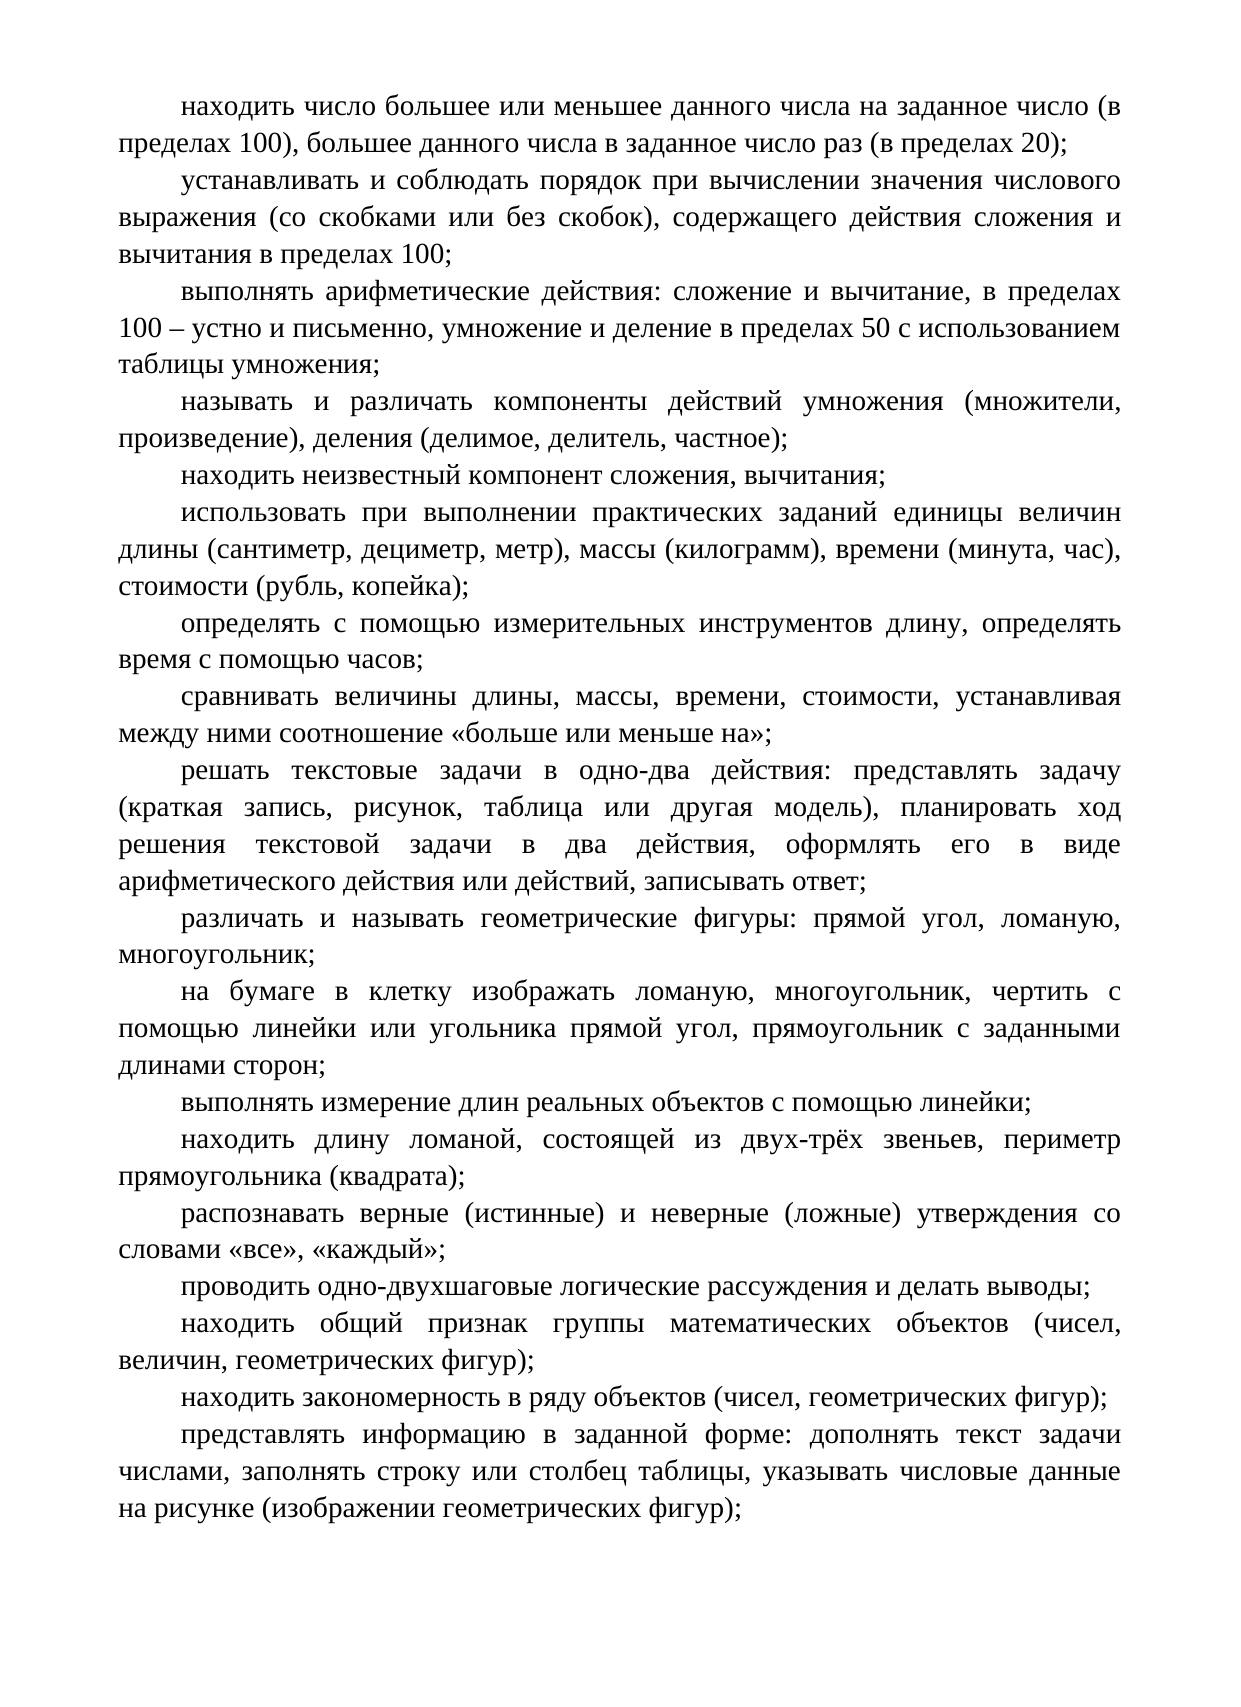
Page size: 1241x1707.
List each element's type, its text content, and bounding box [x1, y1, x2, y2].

text выполнять арифметические действия: сложение и вычитание, в пределах 100 – устно и письменно, умножение и деление в пределах 50 с использованием таблицы умножения; [118, 273, 1122, 380]
text выполнять измерение длин реальных объектов с помощью линейки; [118, 1084, 1122, 1118]
text решать текстовые задачи в одно-два действия: представлять задачу (краткая запись, рисунок, таблица или другая модель), планировать ход решения текстовой задачи в два действия, оформлять его в виде арифметического действия или действий, записывать ответ; [118, 752, 1122, 896]
text находить неизвестный компонент сложения, вычитания; [118, 457, 1122, 491]
text проводить одно-двухшаговые логические рассуждения и делать выводы; [118, 1268, 1122, 1302]
text устанавливать и соблюдать порядок при вычислении значения числового выражения (со скобками или без скобок), содержащего действия сложения и вычитания в пределах 100; [118, 162, 1122, 269]
text использовать при выполнении практических заданий единицы величин длины (сантиметр, дециметр, метр), массы (килограмм), времени (минута, час), стоимости (рубль, копейка); [118, 494, 1122, 601]
text находить длину ломаной, состоящей из двух-трёх звеньев, периметр прямоугольника (квадрата); [118, 1121, 1122, 1191]
text находить закономерность в ряду объектов (чисел, геометрических фигур); [118, 1379, 1122, 1413]
text представлять информацию в заданной форме: дополнять текст задачи числами, заполнять строку или столбец таблицы, указывать числовые данные на рисунке (изображении геометрических фигур); [118, 1416, 1122, 1523]
text на бумаге в клетку изображать ломаную, многоугольник, чертить с помощью линейки или угольника прямой угол, прямоугольник с заданными длинами сторон; [118, 973, 1122, 1081]
text находить общий признак группы математических объектов (чисел, величин, геометрических фигур); [118, 1305, 1122, 1376]
text сравнивать величины длины, массы, времени, стоимости, устанавливая между ними соотношение «больше или меньше на»; [118, 678, 1122, 749]
text распознавать верные (истинные) и неверные (ложные) утверждения со словами «все», «каждый»; [118, 1195, 1122, 1265]
text называть и различать компоненты действий умножения (множители, произведение), деления (делимое, делитель, частное); [118, 383, 1122, 454]
text различать и называть геометрические фигуры: прямой угол, ломаную, многоугольник; [118, 900, 1122, 970]
text определять с помощью измерительных инструментов длину, определять время с помощью часов; [118, 605, 1122, 675]
text находить число большее или меньшее данного числа на заданное число (в пределах 100), большее данного числа в заданное число раз (в пределах 20); [118, 88, 1122, 159]
